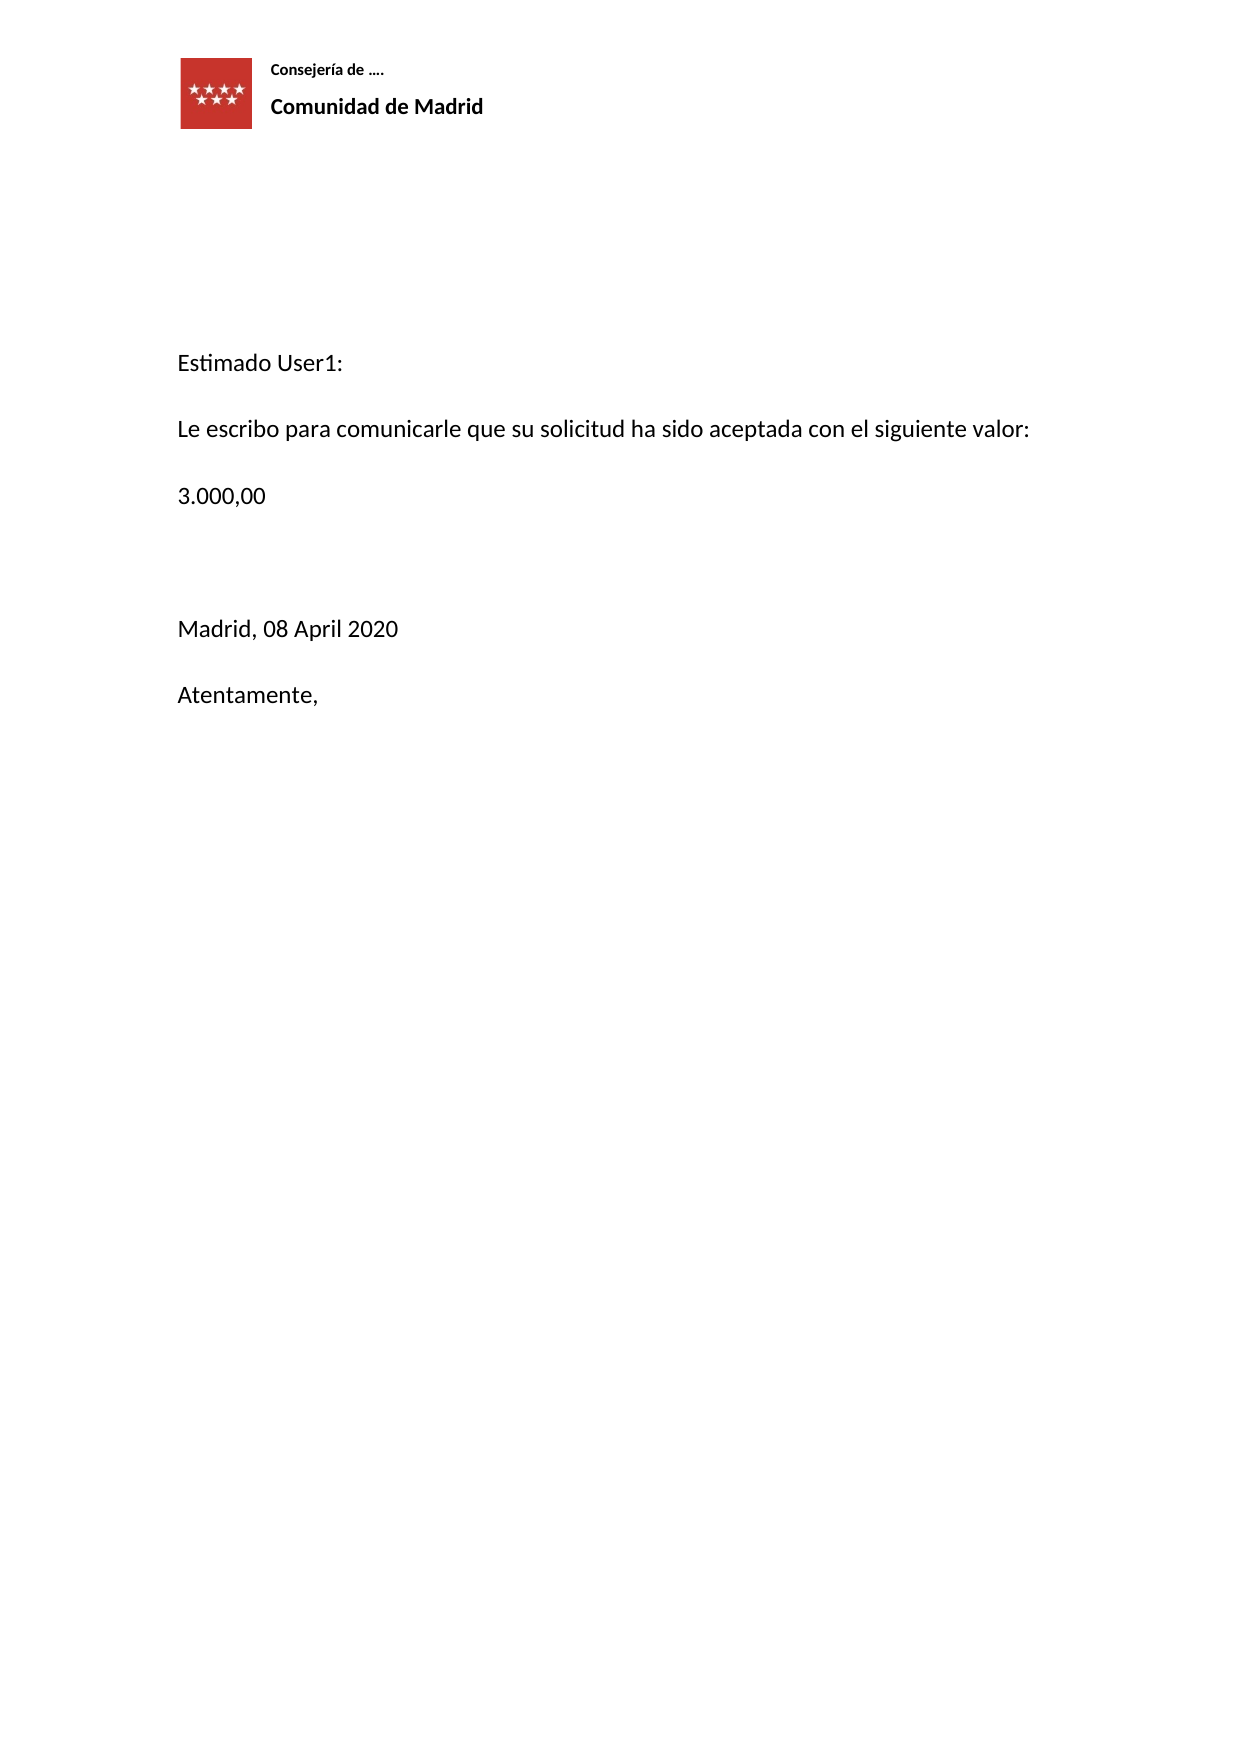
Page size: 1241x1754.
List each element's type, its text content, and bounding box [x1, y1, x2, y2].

text Madrid, 08 April 2020 [177, 613, 1063, 643]
text 3.000,00 [177, 480, 1063, 510]
text Consejería de …. [252, 59, 1063, 79]
picture [180, 58, 252, 128]
text Le escribo para comunicarle que su solicitud ha sido aceptada con el siguiente valor: [177, 413, 1063, 444]
text Comunidad de Madrid [252, 92, 1063, 120]
text Estimado User1: [177, 347, 1063, 377]
text Atentamente, [177, 679, 1063, 710]
